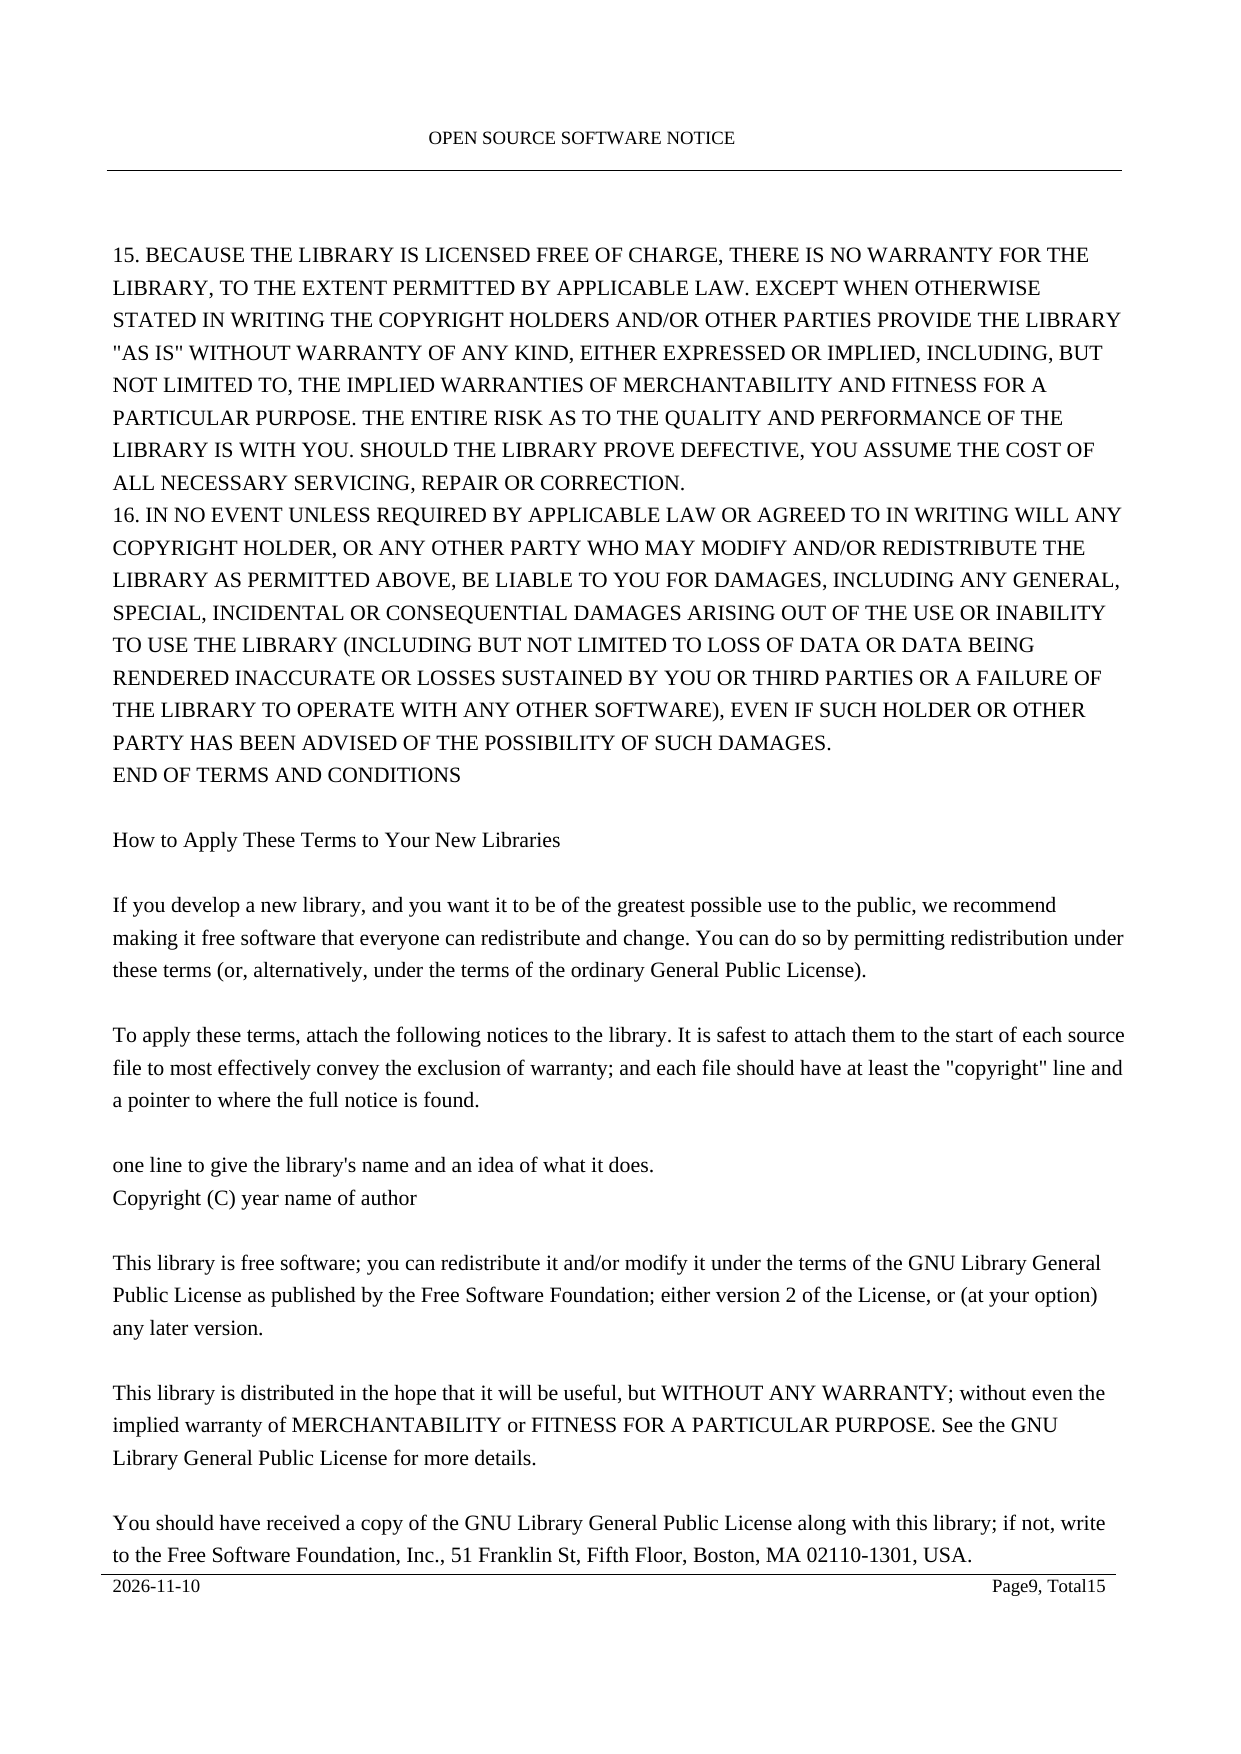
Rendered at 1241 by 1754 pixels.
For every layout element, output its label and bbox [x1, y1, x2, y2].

text [112, 206, 1128, 1571]
